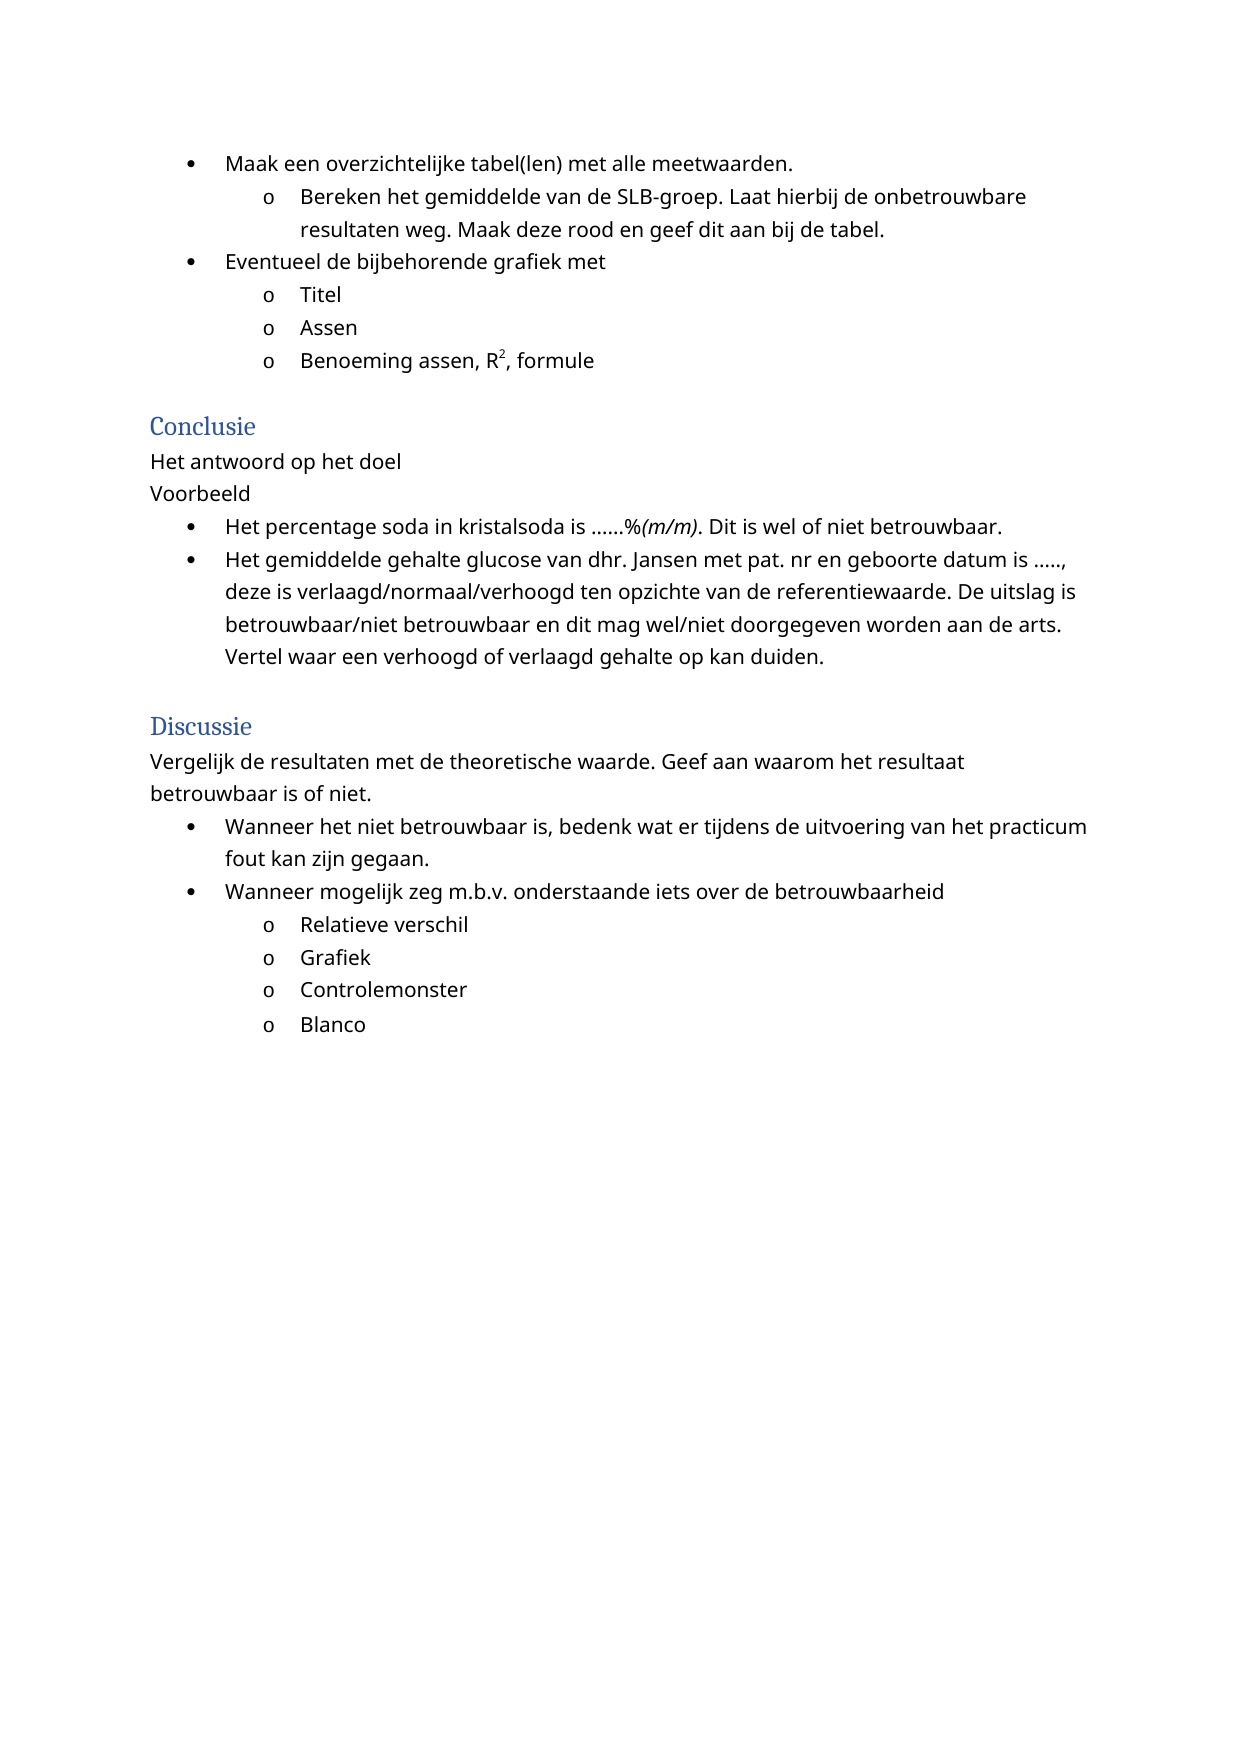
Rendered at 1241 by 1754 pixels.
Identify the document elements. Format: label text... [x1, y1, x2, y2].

list Bereken het gemiddelde van de SLB-groep. Laat hierbij de onbetrouwbare resultaten weg. Maak deze rood en geef dit aan bij de tabel. [262, 182, 1092, 243]
list Titel [262, 280, 1092, 309]
subtitle Discussie [150, 711, 1092, 742]
list Het percentage soda in kristalsoda is ……%(m/m). Dit is wel of niet betrouwbaar. [187, 512, 1092, 541]
list Blanco [262, 1008, 1092, 1039]
list Het gemiddelde gehalte glucose van dhr. Jansen met pat. nr en geboorte datum is ….., deze is verlaagd/normaal/verhoogd ten opzichte van de referentiewaarde. De uitslag is betrouwbaar/niet betrouwbaar en dit mag wel/niet doorgegeven worden aan de arts. Vertel waar een verhoogd of verlaagd gehalte op kan duiden. [187, 545, 1092, 671]
list Benoeming assen, R2, formule [262, 346, 1092, 374]
list Controlemonster [262, 975, 1092, 1004]
subtitle Conclusie [150, 411, 1092, 442]
list Eventueel de bijbehorende grafiek met [187, 247, 1092, 276]
text Het antwoord op het doel [150, 447, 1092, 475]
list Grafiek [262, 943, 1092, 971]
list Relatieve verschil [262, 910, 1092, 938]
list Maak een overzichtelijke tabel(len) met alle meetwaarden. [187, 149, 1092, 178]
text Voorbeeld [150, 479, 1092, 508]
list Wanneer het niet betrouwbaar is, bedenk wat er tijdens de uitvoering van het practicum fout kan zijn gegaan. [187, 812, 1092, 873]
list Assen [262, 313, 1092, 341]
list Wanneer mogelijk zeg m.b.v. onderstaande iets over de betrouwbaarheid [187, 877, 1092, 906]
text Vergelijk de resultaten met de theoretische waarde. Geef aan waarom het resultaat betrouwbaar is of niet. [150, 747, 1092, 808]
